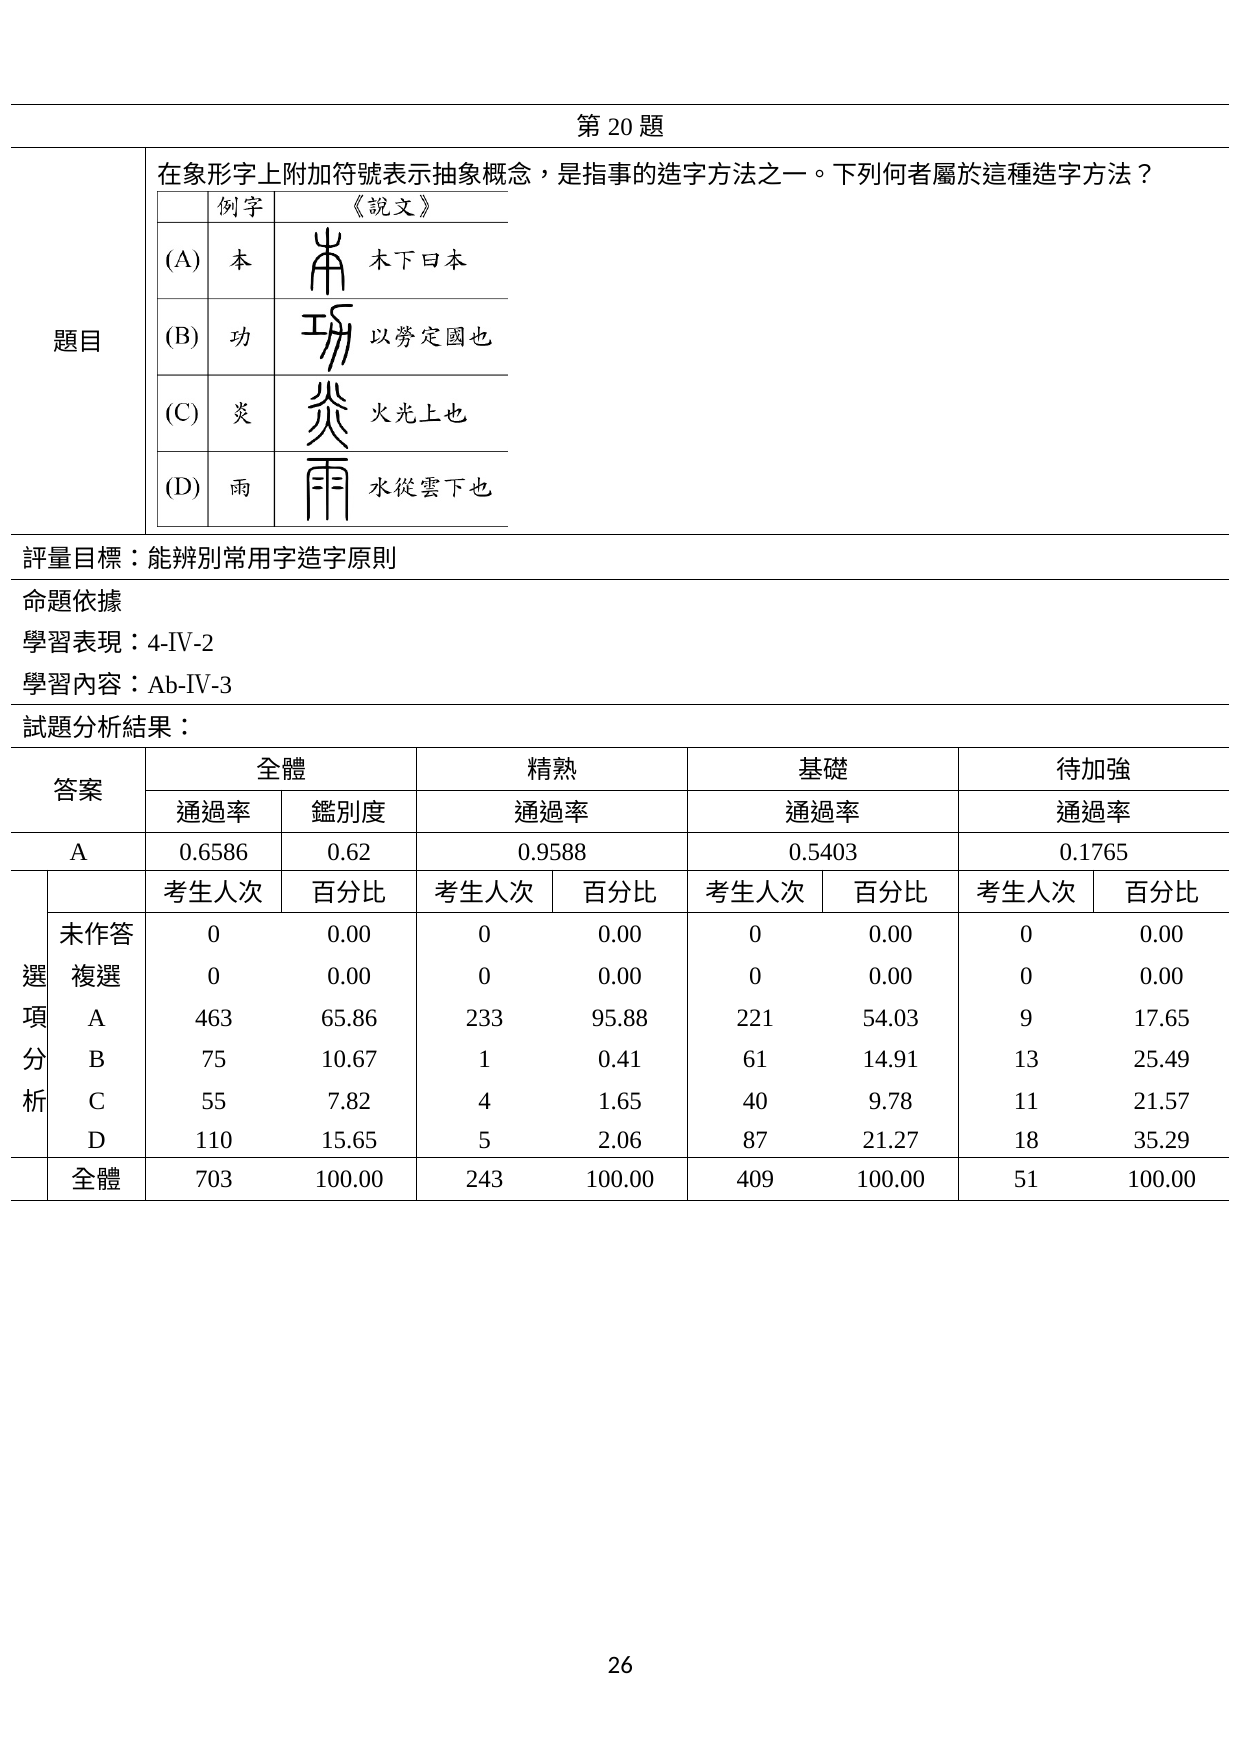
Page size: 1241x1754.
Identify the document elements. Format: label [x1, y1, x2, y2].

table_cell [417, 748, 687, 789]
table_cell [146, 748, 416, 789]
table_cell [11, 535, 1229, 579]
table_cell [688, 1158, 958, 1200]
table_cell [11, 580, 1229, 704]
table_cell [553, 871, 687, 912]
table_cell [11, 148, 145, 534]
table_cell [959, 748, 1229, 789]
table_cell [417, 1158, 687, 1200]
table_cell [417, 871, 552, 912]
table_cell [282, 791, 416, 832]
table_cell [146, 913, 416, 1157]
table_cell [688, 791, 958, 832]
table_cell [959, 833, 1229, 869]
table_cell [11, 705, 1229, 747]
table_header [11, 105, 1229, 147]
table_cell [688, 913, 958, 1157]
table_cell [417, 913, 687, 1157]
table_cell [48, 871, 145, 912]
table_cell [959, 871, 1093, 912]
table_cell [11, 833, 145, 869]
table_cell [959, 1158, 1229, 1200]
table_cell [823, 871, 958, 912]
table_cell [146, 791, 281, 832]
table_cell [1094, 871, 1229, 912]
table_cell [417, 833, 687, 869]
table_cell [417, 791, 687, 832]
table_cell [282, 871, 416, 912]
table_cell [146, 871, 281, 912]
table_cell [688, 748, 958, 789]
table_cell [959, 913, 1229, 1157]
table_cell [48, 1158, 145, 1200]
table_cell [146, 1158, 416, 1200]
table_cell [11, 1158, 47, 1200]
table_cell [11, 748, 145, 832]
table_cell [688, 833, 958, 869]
picture [157, 191, 508, 527]
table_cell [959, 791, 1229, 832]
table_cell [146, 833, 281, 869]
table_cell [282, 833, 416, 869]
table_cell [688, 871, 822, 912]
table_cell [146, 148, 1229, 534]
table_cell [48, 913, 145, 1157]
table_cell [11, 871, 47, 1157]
